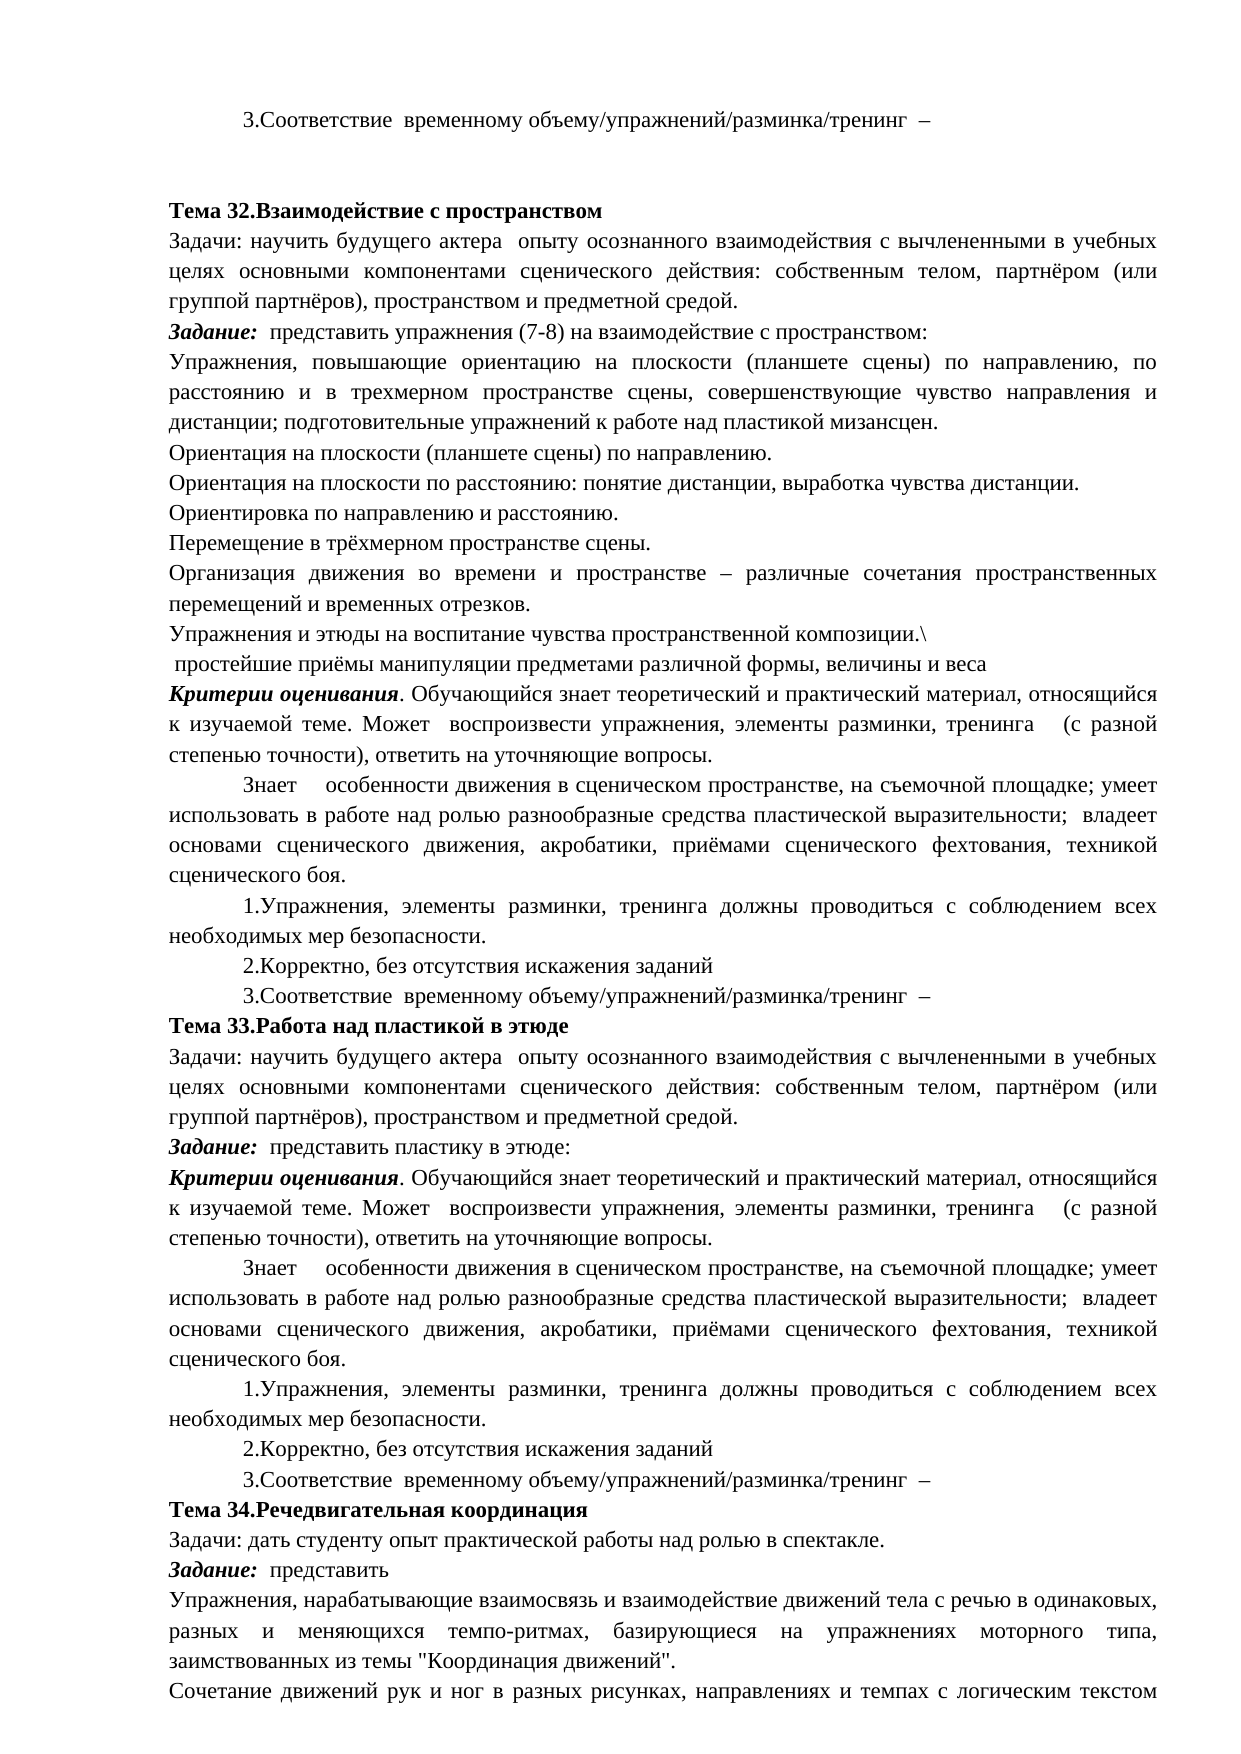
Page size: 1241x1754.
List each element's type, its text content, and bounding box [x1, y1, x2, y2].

text Упражнения и этюды на воспитание чувства пространственной композиции.\ [169, 620, 1159, 646]
text 2.Корректно, без отсутствия искажения заданий [169, 952, 1159, 978]
text Задание: представить пластику в этюде: [169, 1133, 1159, 1160]
text 3.Соответствие временному объему/упражнений/разминка/тренинг – [169, 1466, 1159, 1492]
text простейшие приёмы манипуляции предметами различной формы, величины и веса [169, 650, 1159, 676]
text Упражнения, нарабатывающие взаимосвязь и взаимодействие движений тела с речью в одинаковых, разных и меняющихся темпо-ритмах, базирующиеся на упражнениях моторного типа, заимствованных из темы "Координация движений". [169, 1586, 1159, 1673]
text Тема 32.Взаимодействие с пространством [169, 197, 1159, 223]
text Задачи: дать студенту опыт практической работы над ролью в спектакле. [169, 1526, 1159, 1552]
text Ориентация на плоскости по расстоянию: понятие дистанции, выработка чувства дистанции. [169, 469, 1159, 495]
text Ориентировка по направлению и расстоянию. [169, 499, 1159, 525]
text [169, 1677, 1159, 1703]
text Перемещение в трёхмерном пространстве сцены. [169, 529, 1159, 556]
text Задание: представить [169, 1556, 1159, 1583]
text Организация движения во времени и пространстве – различные сочетания пространственных перемещений и временных отрезков. [169, 559, 1159, 616]
text Упражнения, повышающие ориентацию на плоскости (планшете сцены) по направлению, по расстоянию и в трехмерном пространстве сцены, совершенствующие чувство направления и дистанции; подготовительные упражнений к работе над пластикой мизансцен. [169, 348, 1159, 435]
text Ориентация на плоскости (планшете сцены) по направлению. [169, 438, 1159, 465]
text 1.Упражнения, элементы разминки, тренинга должны проводиться с соблюдением всех необходимых мер безопасности. [169, 892, 1159, 948]
text 1.Упражнения, элементы разминки, тренинга должны проводиться с соблюдением всех необходимых мер безопасности. [169, 1375, 1159, 1432]
text 3.Соответствие временному объему/упражнений/разминка/тренинг – [169, 982, 1159, 1009]
text Тема 34.Речедвигательная координация [169, 1496, 1159, 1522]
text 3.Соответствие временному объему/упражнений/разминка/тренинг – [169, 106, 1159, 133]
text Задание: представить упражнения (7-8) на взаимодействие с пространством: [169, 318, 1159, 344]
text 2.Корректно, без отсутствия искажения заданий [169, 1435, 1159, 1462]
text Тема 33.Работа над пластикой в этюде [169, 1012, 1159, 1039]
